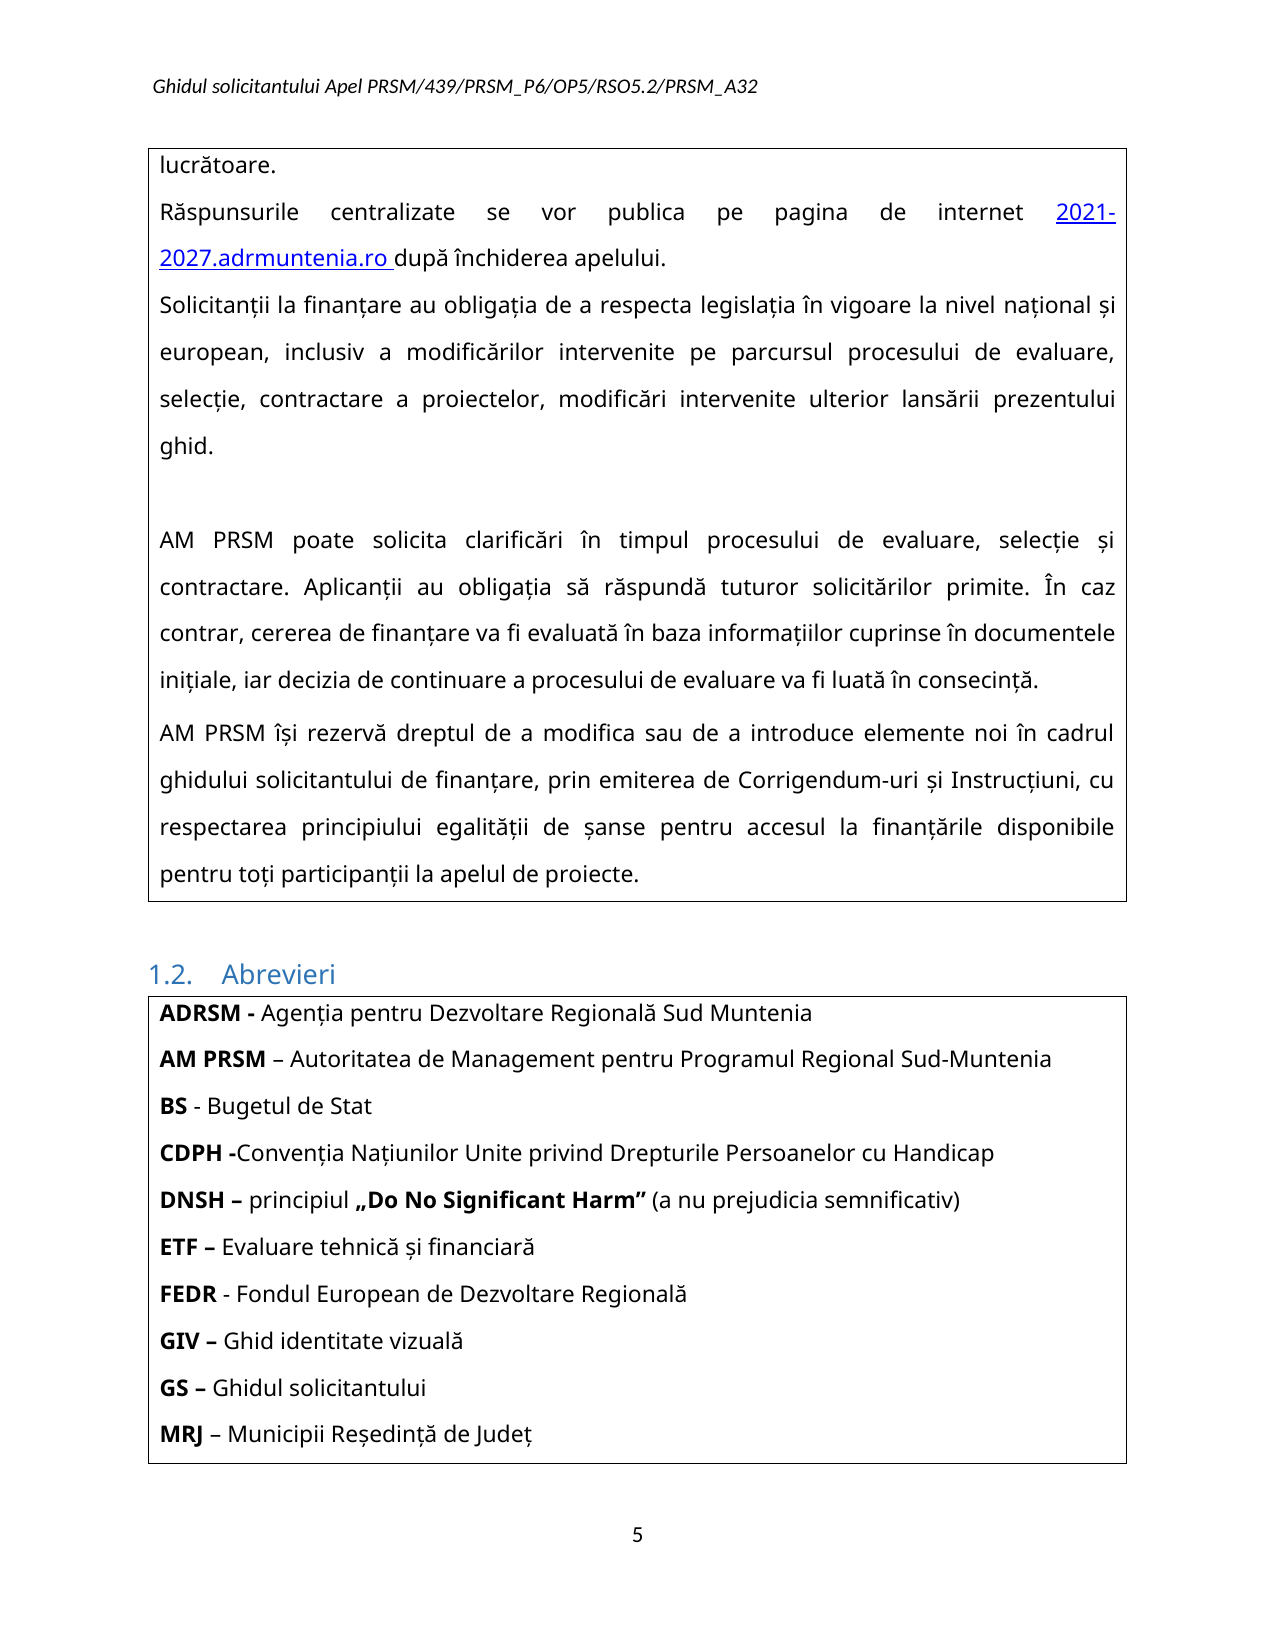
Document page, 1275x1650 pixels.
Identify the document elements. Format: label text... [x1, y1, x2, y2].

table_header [149, 997, 1126, 1463]
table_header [149, 149, 1126, 901]
subtitle 1.2. Abrevieri [148, 956, 1127, 993]
